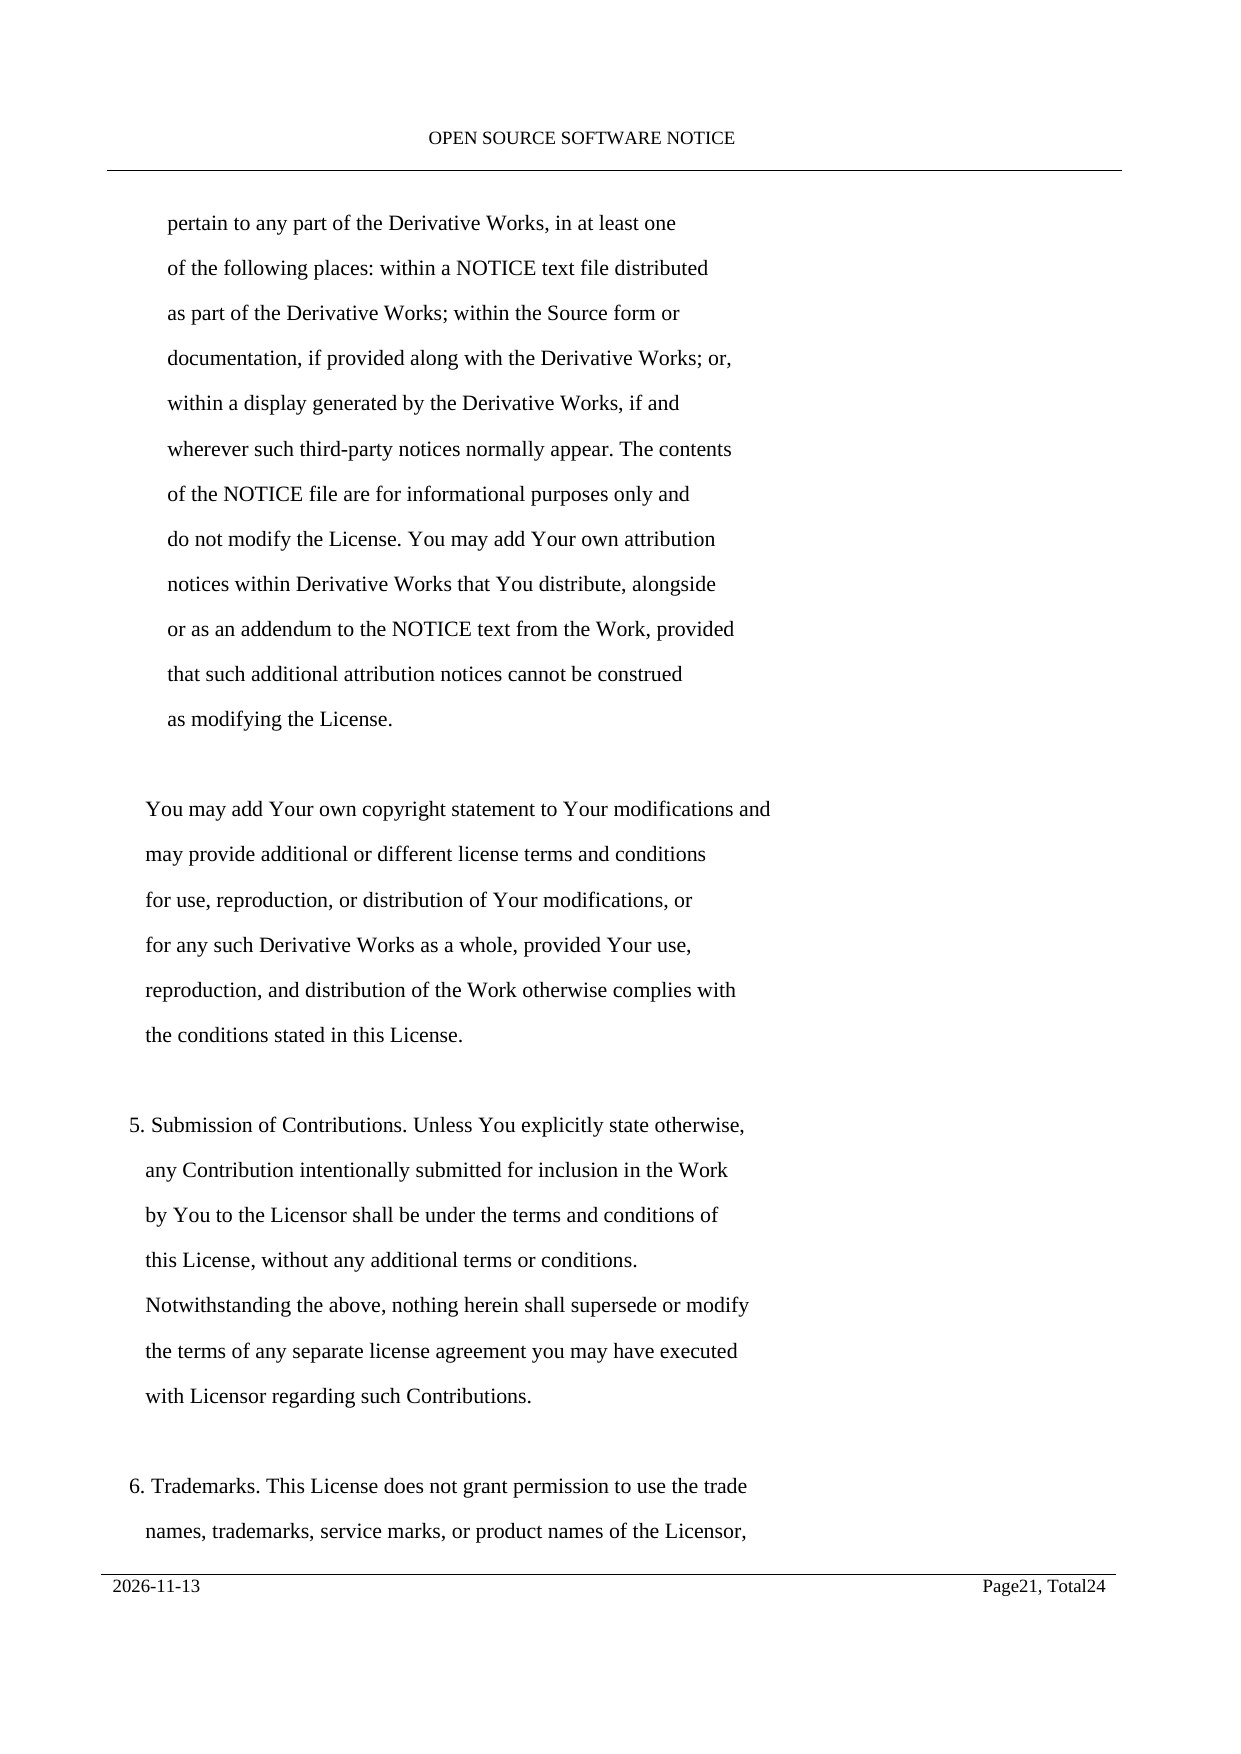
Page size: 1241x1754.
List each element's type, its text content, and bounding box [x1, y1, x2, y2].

text of the NOTICE file are for informational purposes only and [112, 477, 1128, 509]
text 5. Submission of Contributions. Unless You explicitly state otherwise, [112, 1108, 1128, 1141]
text notices within Derivative Works that You distribute, alongside [112, 567, 1128, 600]
text documentation, if provided along with the Derivative Works; or, [112, 342, 1128, 374]
text within a display generated by the Derivative Works, if and [112, 387, 1128, 419]
text the terms of any separate license agreement you may have executed [112, 1334, 1128, 1366]
text this License, without any additional terms or conditions. [112, 1244, 1128, 1276]
text Notwithstanding the above, nothing herein shall supersede or modify [112, 1289, 1128, 1321]
text 6. Trademarks. This License does not grant permission to use the trade [112, 1469, 1128, 1502]
text of the following places: within a NOTICE text file distributed [112, 251, 1128, 284]
text the conditions stated in this License. [112, 1018, 1128, 1051]
text any Contribution intentionally submitted for inclusion in the Work [112, 1153, 1128, 1186]
text may provide additional or different license terms and conditions [112, 838, 1128, 870]
text as modifying the License. [112, 702, 1128, 735]
text for use, reproduction, or distribution of Your modifications, or [112, 883, 1128, 915]
text by You to the Licensor shall be under the terms and conditions of [112, 1199, 1128, 1231]
text for any such Derivative Works as a whole, provided Your use, [112, 928, 1128, 961]
text You may add Your own copyright statement to Your modifications and [112, 793, 1128, 825]
text or as an addendum to the NOTICE text from the Work, provided [112, 612, 1128, 645]
text reproduction, and distribution of the Work otherwise complies with [112, 973, 1128, 1006]
text as part of the Derivative Works; within the Source form or [112, 297, 1128, 329]
text with Licensor regarding such Contributions. [112, 1379, 1128, 1412]
text do not modify the License. You may add Your own attribution [112, 522, 1128, 554]
text pertain to any part of the Derivative Works, in at least one [112, 206, 1128, 239]
text names, trademarks, service marks, or product names of the Licensor, [112, 1514, 1128, 1547]
text that such additional attribution notices cannot be construed [112, 657, 1128, 690]
text wherever such third-party notices normally appear. The contents [112, 432, 1128, 464]
